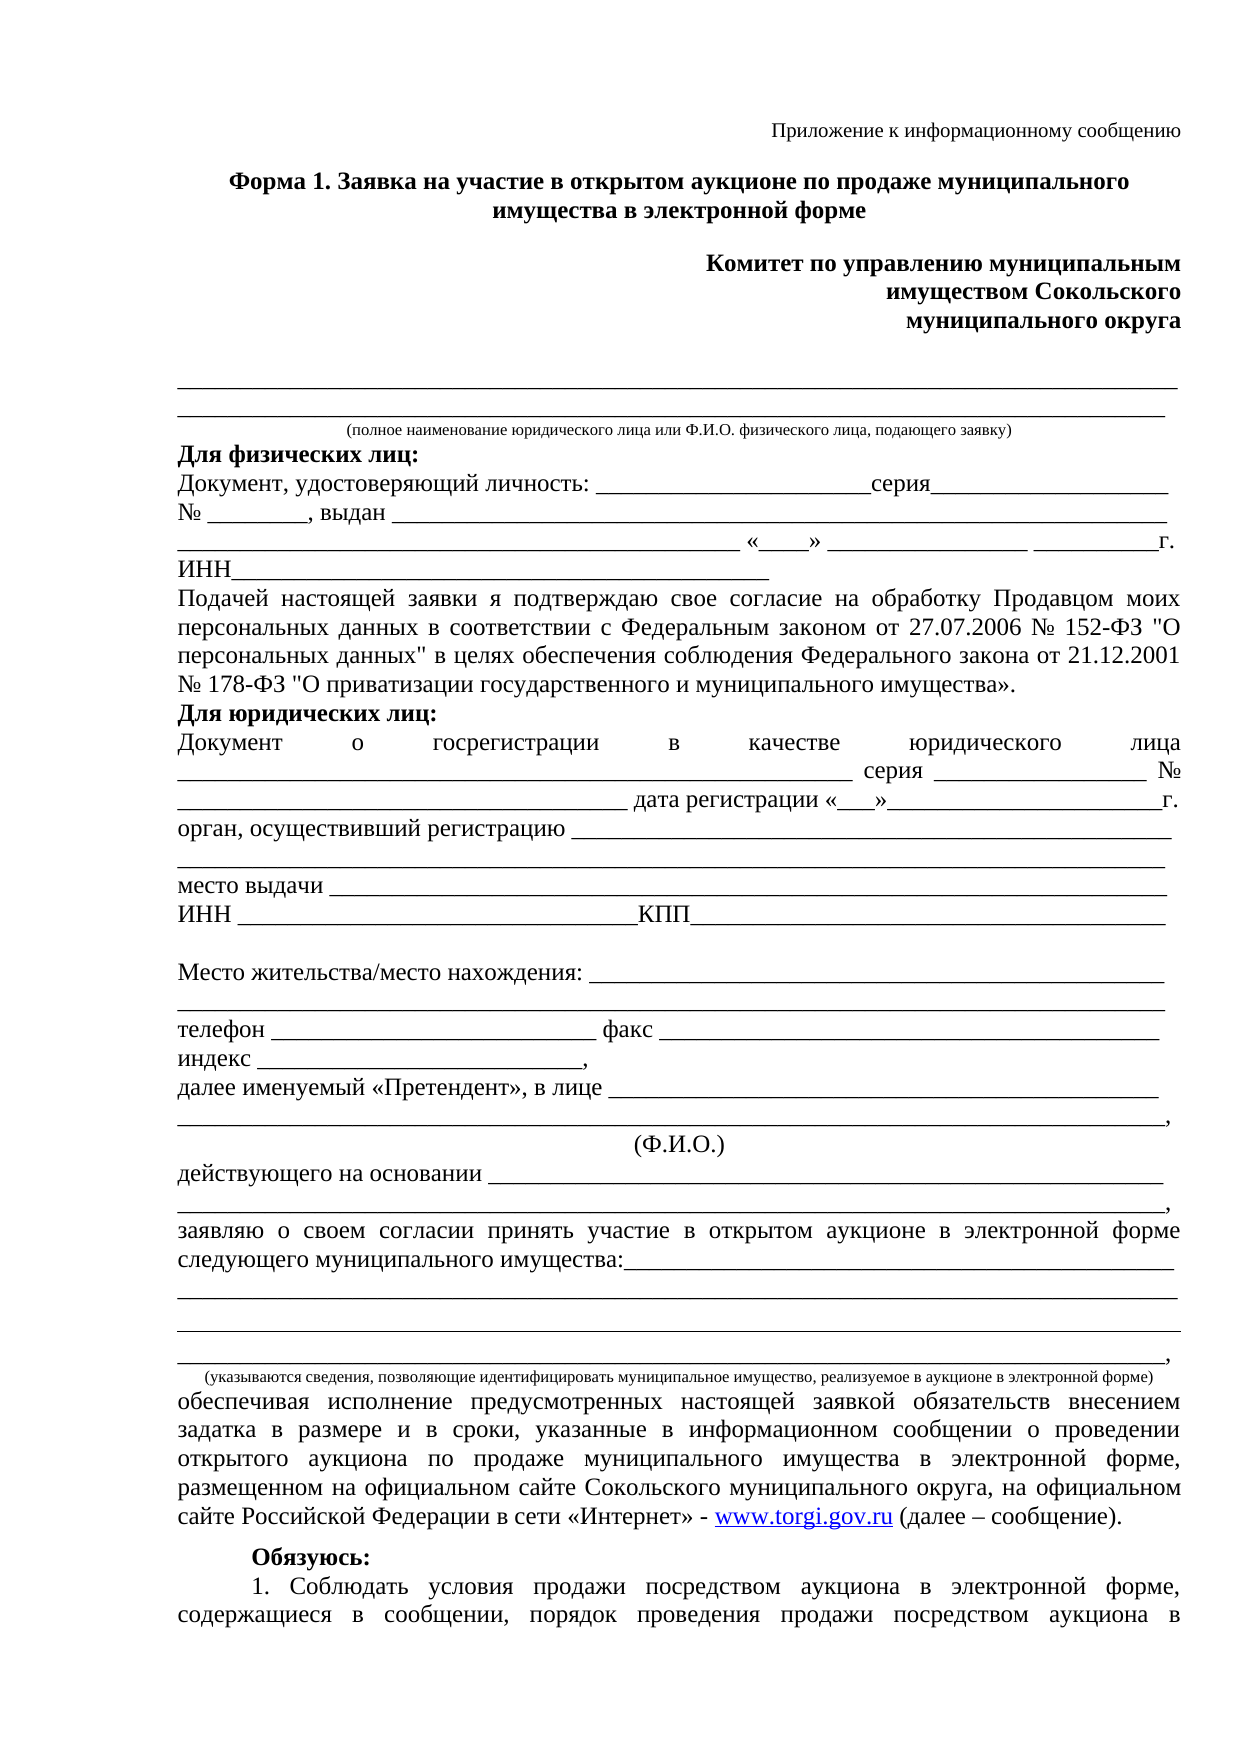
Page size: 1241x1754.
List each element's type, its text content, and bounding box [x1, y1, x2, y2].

text Для юридических лиц: [177, 698, 1181, 727]
text _______________________________________________________________________________ [177, 842, 1181, 871]
subtitle Форма 1. Заявка на участие в открытом аукционе по продаже муниципального имущества в электронной форме [177, 166, 1181, 224]
text _______________________________________________________________________________, [177, 1101, 1181, 1129]
text место выдачи ___________________________________________________________________ [177, 871, 1181, 899]
text Документ о госрегистрации в качестве юридического лица ______________________________________________________ серия _________________ № ____________________________________ дата регистрации «___»______________________г. [177, 727, 1181, 813]
text имуществом Сокольского муниципального округа [177, 276, 1181, 334]
text _______________________________________________________________________________ [177, 986, 1181, 1014]
text (Ф.И.О.) [177, 1129, 1181, 1158]
text Подачей настоящей заявки я подтверждаю свое согласие на обработку Продавцом моих персональных данных в соответствии с Федеральным законом от 27.07.2006 № 152-ФЗ "О персональных данных" в целях обеспечения соблюдения Федерального закона от 21.12.2001 № 178-ФЗ "О приватизации государственного и муниципального имущества». [177, 583, 1181, 698]
text _______________________________________________________________________________, [177, 1332, 1181, 1367]
text телефон __________________________ факс ________________________________________ [177, 1014, 1181, 1043]
text Приложение к информационному сообщению [177, 118, 1181, 142]
text (указываются сведения, позволяющие идентифицировать муниципальное имущество, реализуемое в аукционе в электронной форме) [177, 1367, 1181, 1386]
text ИНН___________________________________________ [177, 554, 1181, 583]
text орган, осуществивший регистрацию ________________________________________________ [177, 813, 1181, 842]
text Обязуюсь: [177, 1535, 1181, 1571]
text (полное наименование юридического лица или Ф.И.О. физического лица, подающего заявку) [177, 420, 1181, 439]
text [177, 1571, 1181, 1628]
text ИНН ________________________________КПП______________________________________ [177, 899, 1181, 928]
text Место жительства/место нахождения: ______________________________________________ [177, 957, 1181, 986]
text ________________________________________________________________________________ [177, 1273, 1181, 1302]
text Комитет по управлению муниципальным [177, 248, 1181, 276]
text _____________________________________________ «____» ________________ __________г. [177, 526, 1181, 554]
text индекс __________________________, [177, 1043, 1181, 1072]
text далее именуемый «Претендент», в лице ____________________________________________ [177, 1072, 1181, 1101]
text Документ, удостоверяющий личность: ______________________серия___________________ [177, 468, 1181, 497]
text _______________________________________________________________________________________________________________________________________________________________ [177, 363, 1181, 420]
text обеспечивая исполнение предусмотренных настоящей заявкой обязательств внесением задатка в размере и в сроки, указанные в информационном сообщении о проведении открытого аукциона по продаже муниципального имущества в электронной форме, размещенном на официальном сайте Сокольского муниципального округа, на официальном сайте Российской Федерации в сети «Интернет» - www.torgi.gov.ru (далее – сообщение). [177, 1386, 1181, 1529]
text заявляю о своем согласии принять участие в открытом аукционе в электронной форме следующего муниципального имущества:____________________________________________ [177, 1216, 1181, 1273]
text действующего на основании ______________________________________________________ [177, 1158, 1181, 1187]
text _______________________________________________________________________________, [177, 1187, 1181, 1216]
text Для физических лиц: [177, 439, 1181, 468]
text № ________, выдан ______________________________________________________________ [177, 497, 1181, 526]
